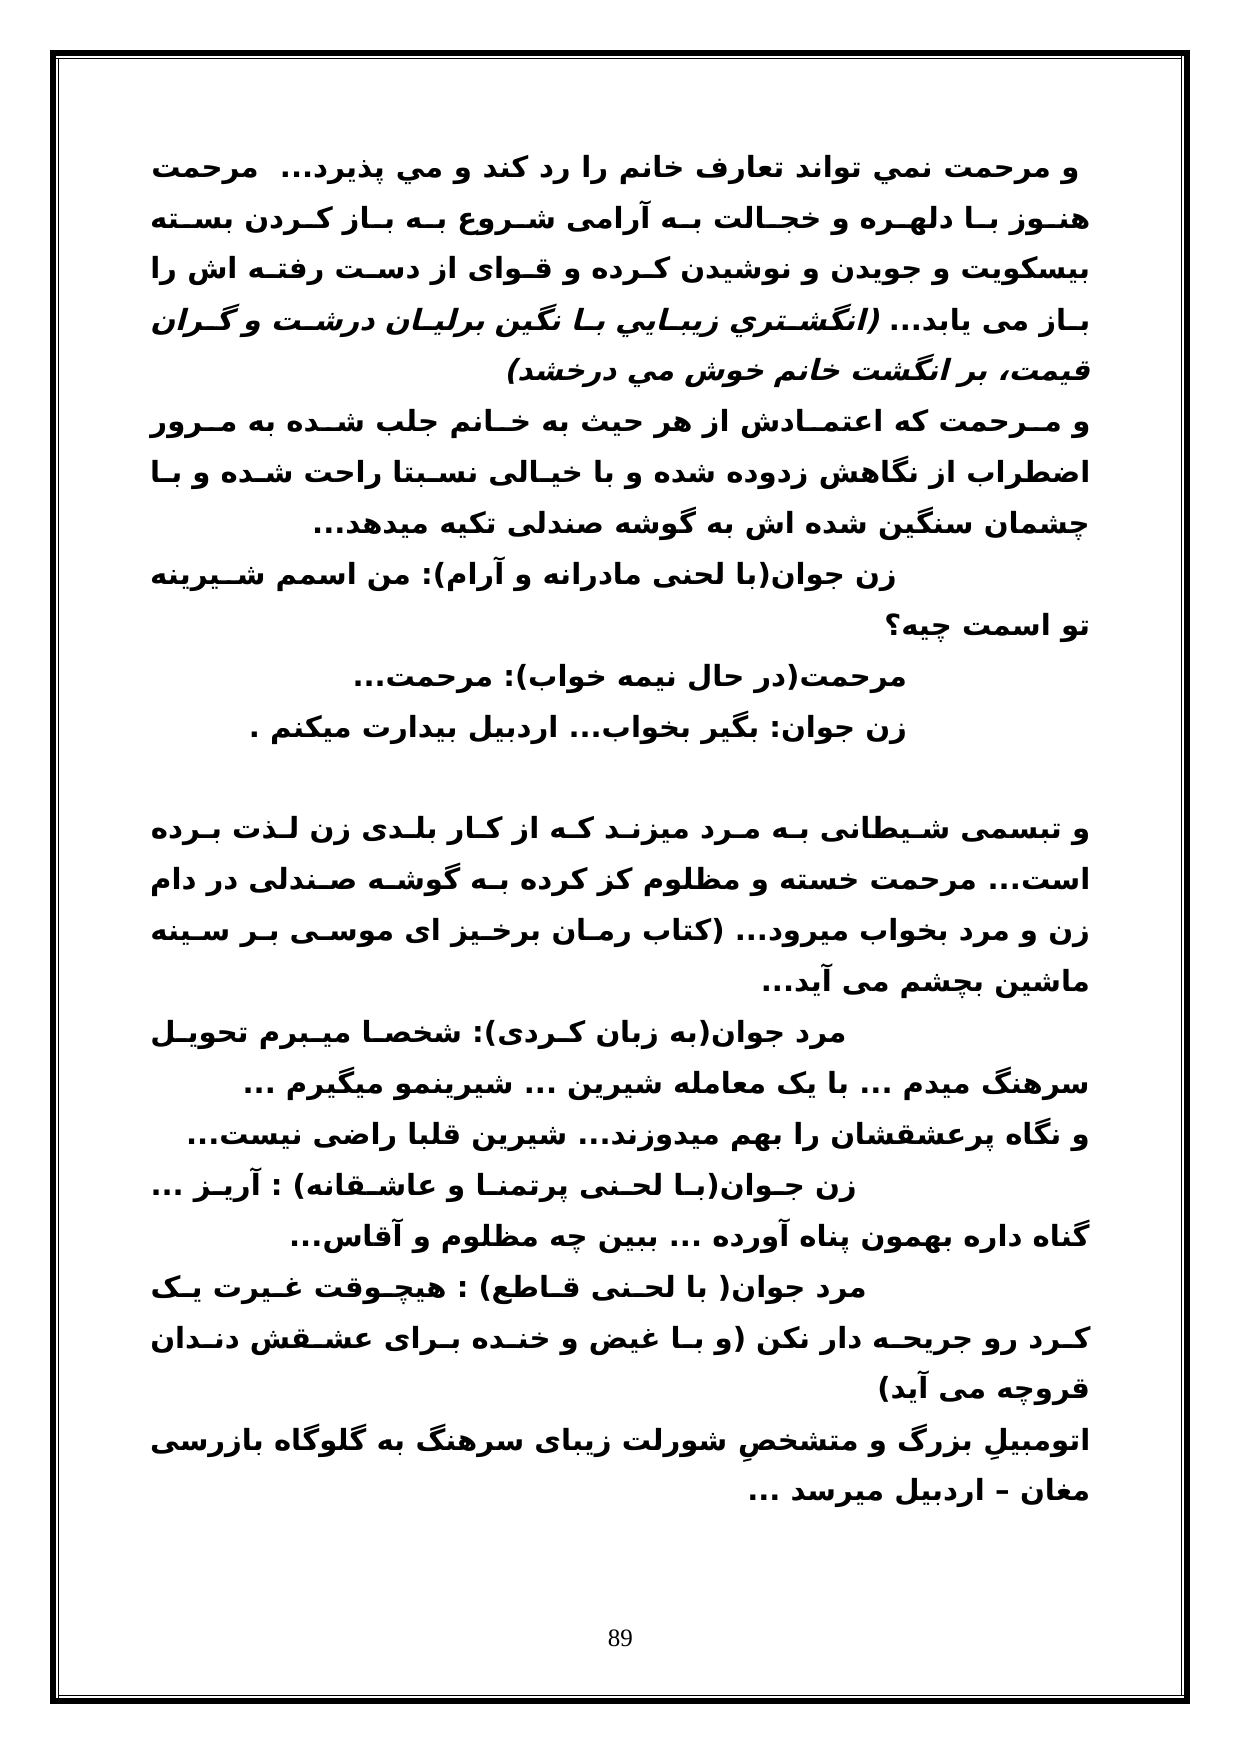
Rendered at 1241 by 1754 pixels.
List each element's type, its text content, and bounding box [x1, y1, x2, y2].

text مرد جوان(به زبان کردی): شخصا میبرم تحویل سرهنگ میدم ... با یک معامله شیرین ... شیرینمو میگیرم ... [150, 1015, 1090, 1100]
text زن جوان: بگیر بخواب... اردبیل بیدارت میکنم . [150, 710, 1090, 744]
text اتومبیلِ بزرگ و متشخصِ شورلت زیبای سرهنگ به گلوگاه بازرسی مغان – اردبیل میرسد ... [150, 1423, 1090, 1508]
text و مرحمت نمي تواند تعارف خانم را رد كند و مي پذيرد... مرحمت هنوز با دلهره و خجالت به آرامی شروع به باز کردن بسته بیسکویت و جویدن و نوشیدن کرده و قوای از دست رفته اش را باز می یابد... (انگشتري زيبايي با نگين برليان درشت و گران قيمت، بر انگشت خانم خوش مي درخشد) [150, 150, 1090, 388]
text مرد جوان( با لحنی قاطع) : هیچوقت غیرت یک کرد رو جریحه دار نکن (و با غیض و خنده برای عشقش دندان قروچه می آید) [150, 1270, 1090, 1406]
text مرحمت(در حال نیمه خواب): مرحمت... [150, 659, 1090, 693]
text و نگاه پرعشقشان را بهم میدوزند... شیرین قلبا راضی نیست... [150, 1117, 1090, 1151]
text و تبسمی شیطانی به مرد میزند که از کار بلدی زن لذت برده است... مرحمت خسته و مظلوم کز کرده به گوشه صندلی در دام زن و مرد بخواب میرود... (کتاب رمان برخیز ای موسی بر سینه ماشین بچشم می آید... [150, 812, 1090, 998]
text و مرحمت كه اعتمادش از هر حيث به خانم جلب شده به مرور اضطراب از نگاهش زدوده شده و با خیالی نسبتا راحت شده و با چشمان سنگین شده اش به گوشه صندلی تکیه میدهد... [150, 405, 1090, 541]
text زن جوان(با لحنی پرتمنا و عاشقانه) : آریز ... گناه داره بهمون پناه آورده ... ببین چه مظلوم و آقاس... [150, 1168, 1090, 1253]
text زن جوان(با لحنی مادرانه و آرام): من اسمم شیرینه تو اسمت چیه؟ [150, 557, 1090, 642]
